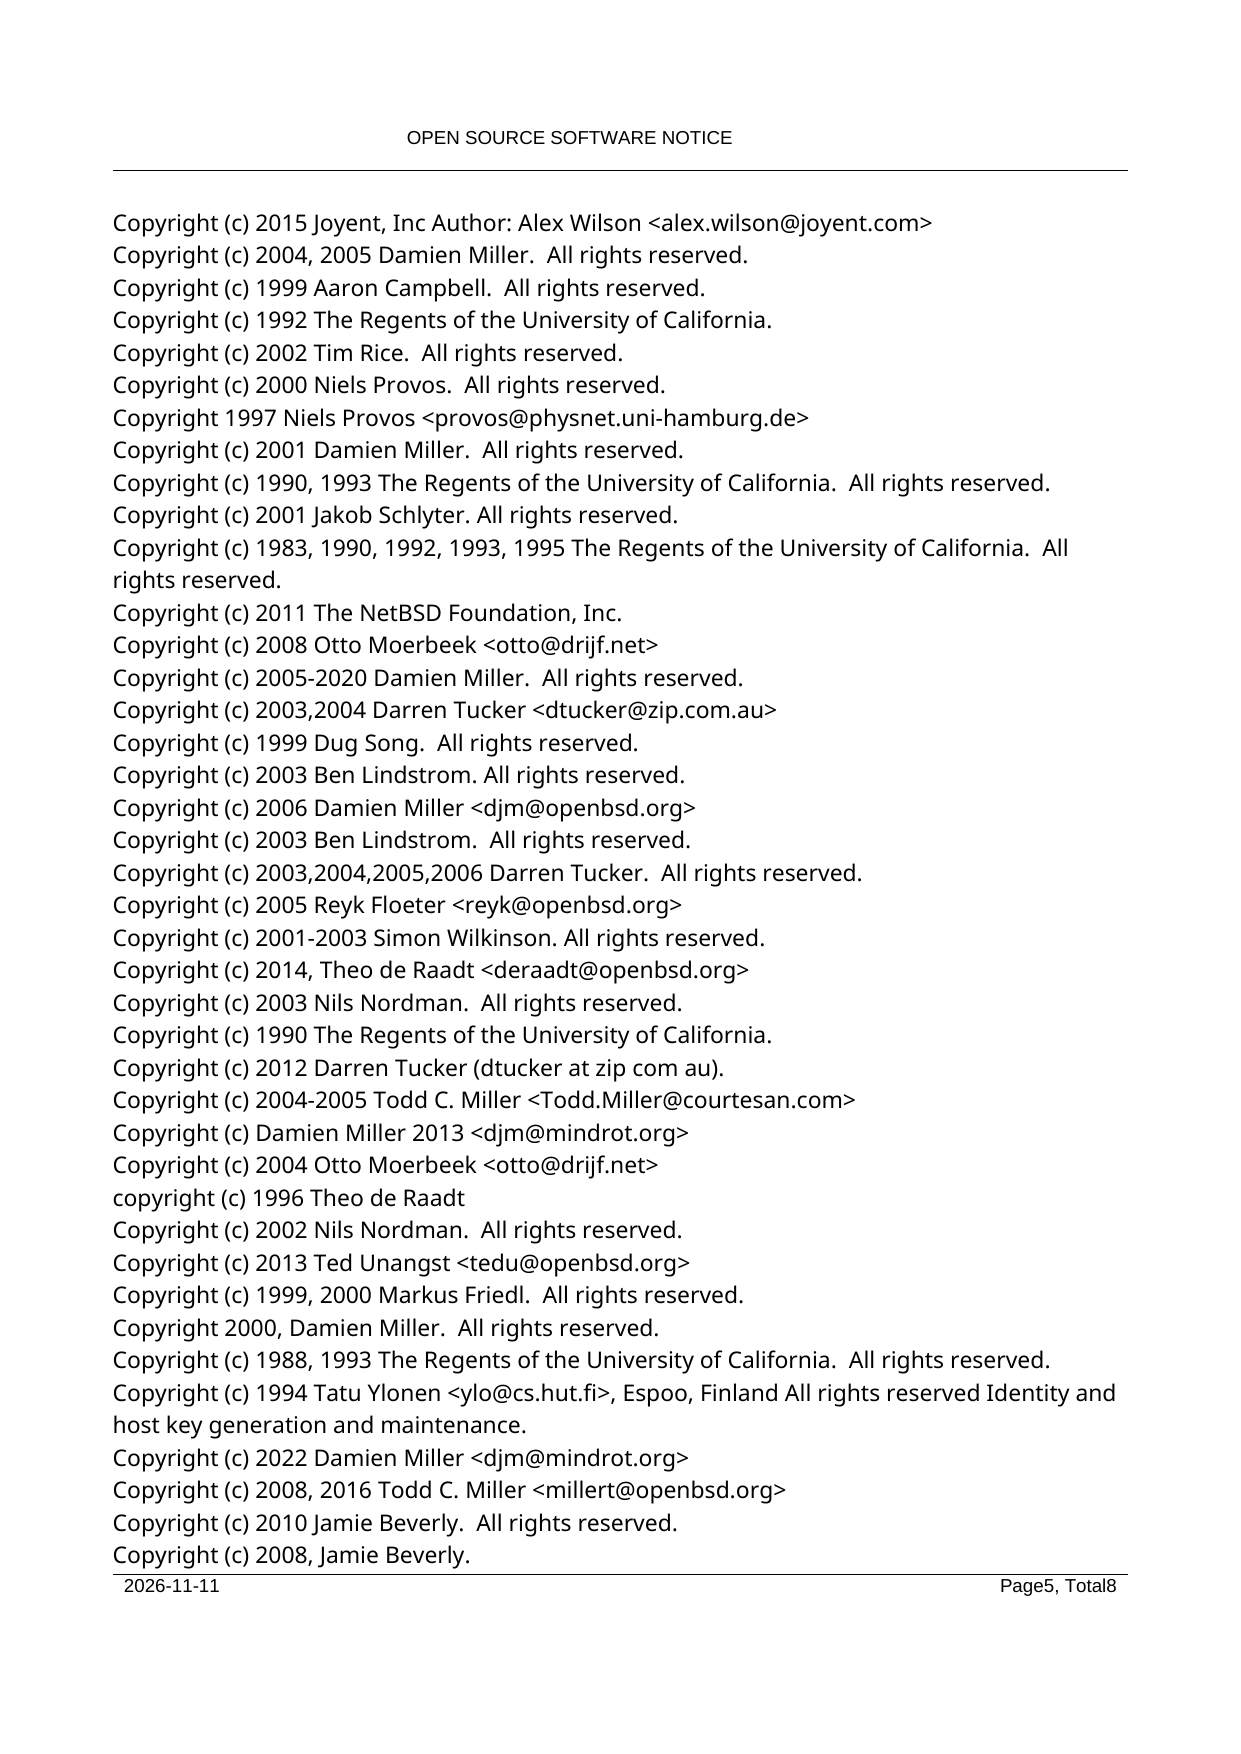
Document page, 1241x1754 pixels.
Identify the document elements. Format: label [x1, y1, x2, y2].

text [112, 206, 1128, 1571]
